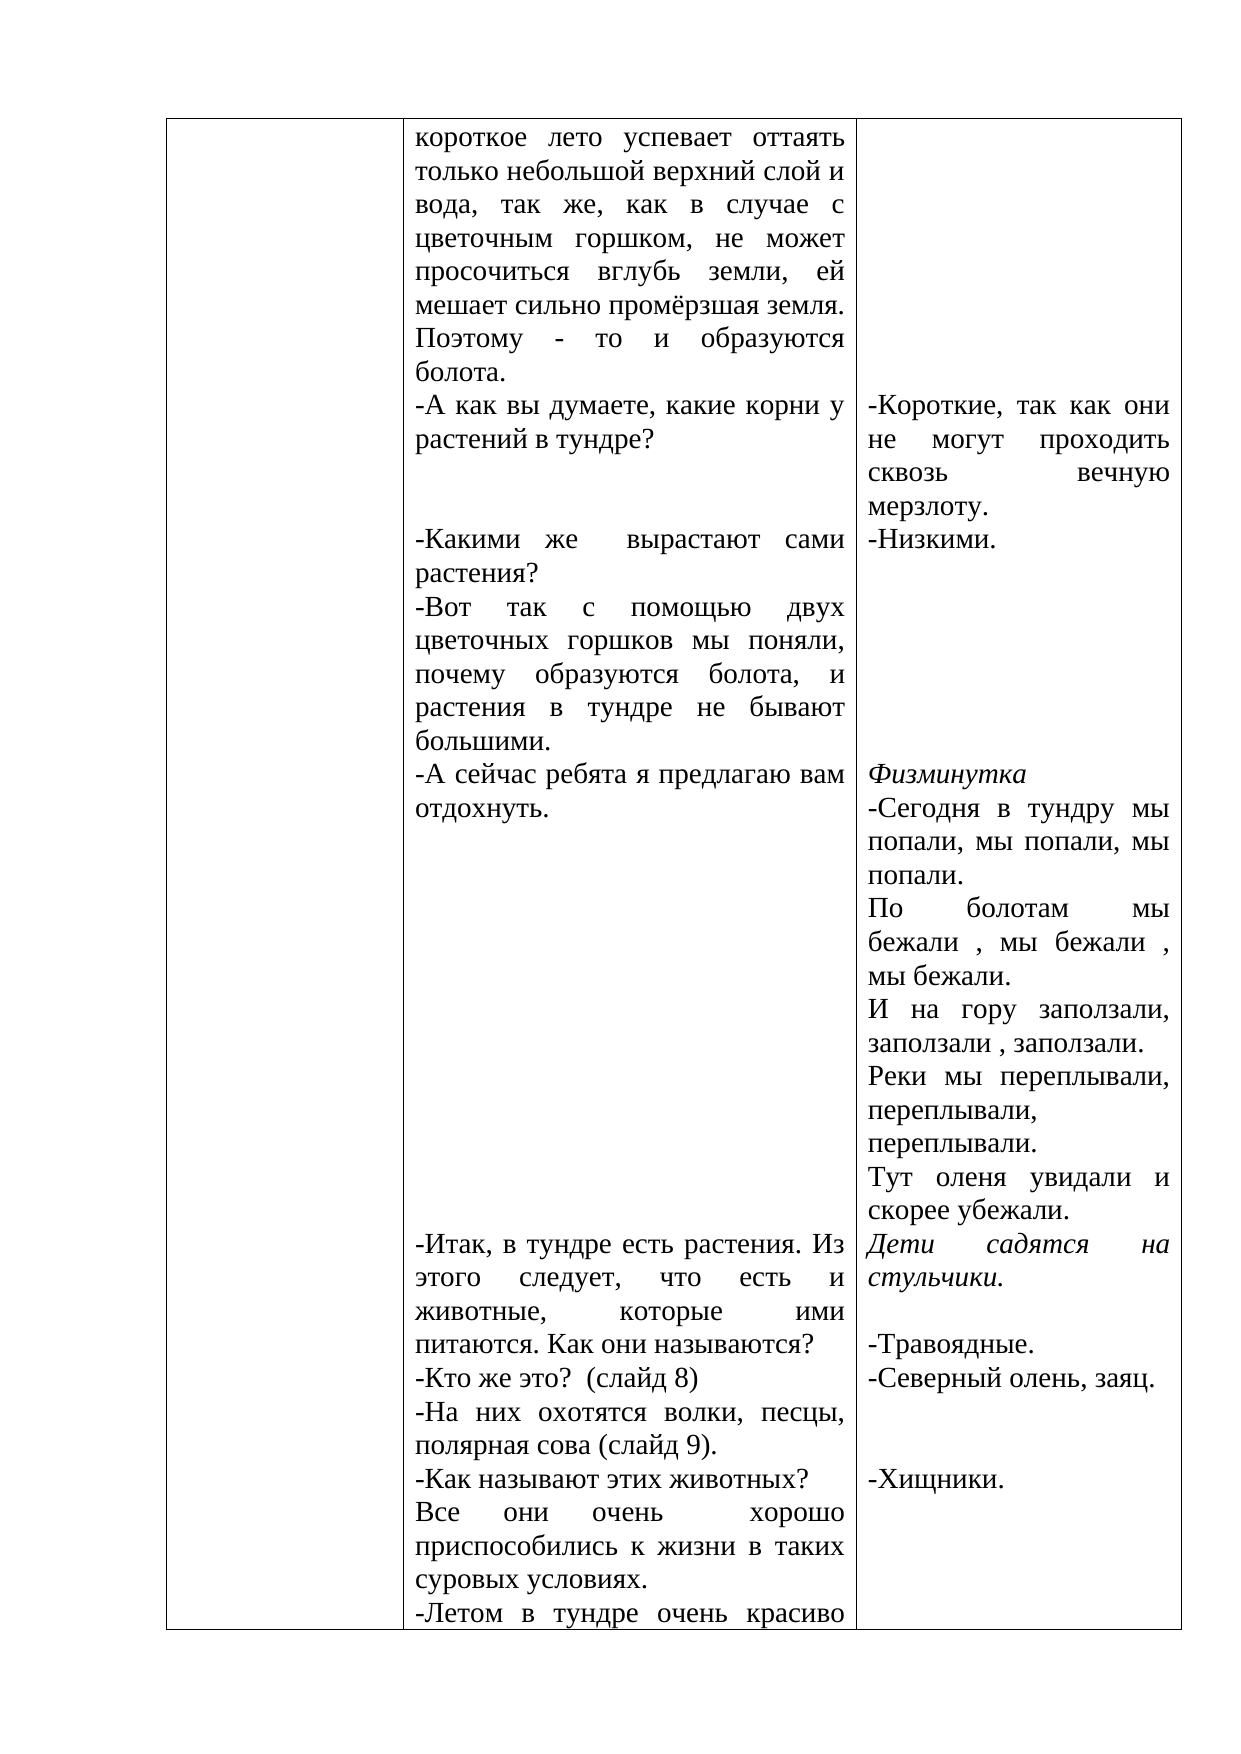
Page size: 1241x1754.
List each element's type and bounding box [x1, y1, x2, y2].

table_cell [857, 119, 1181, 1628]
table_cell [404, 119, 856, 1628]
table_cell [167, 119, 403, 1628]
